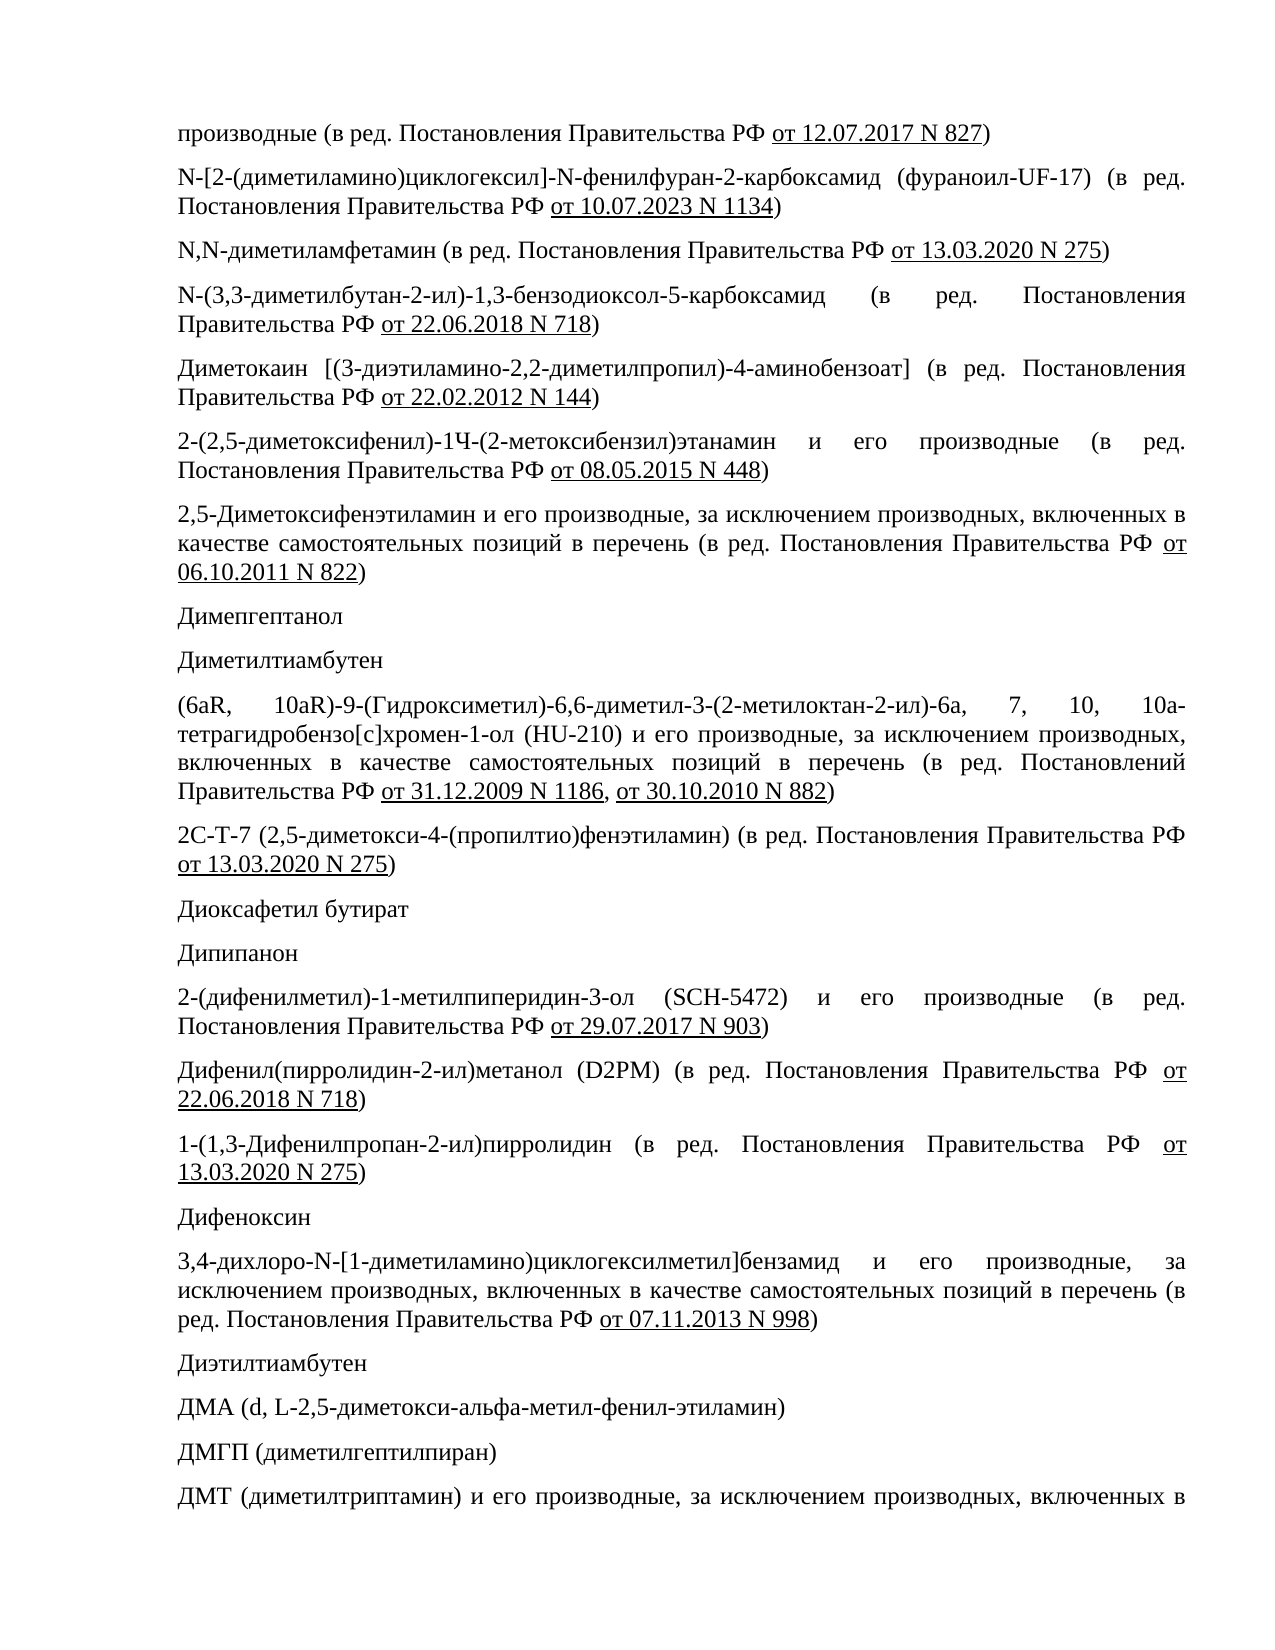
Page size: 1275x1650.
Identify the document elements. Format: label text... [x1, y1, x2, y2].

text N-(3,3-диметилбутан-2-ил)-1,3-бензодиоксол-5-карбоксамид (в ред. Постановления Правительства РФ от 22.06.2018 N 718) [177, 280, 1186, 337]
text N-[2-(диметиламино)циклогексил]-N-фенилфуран-2-карбоксамид (фураноил-UF-17) (в ред. Постановления Правительства РФ от 10.07.2023 N 1134) [177, 162, 1186, 220]
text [177, 118, 1186, 147]
text Диметилтиамбутен [177, 646, 1186, 674]
text 2-(дифенилметил)-1-метилпиперидин-3-ол (SCH-5472) и его производные (в ред. Постановления Правительства РФ от 29.07.2017 N 903) [177, 982, 1186, 1040]
text ДМА (d, L-2,5-диметокси-альфа-метил-фенил-этиламин) [177, 1392, 1186, 1421]
text Диоксафетил бутират [177, 894, 1186, 922]
text Дипипанон [177, 938, 1186, 967]
text Димепгептанол [177, 601, 1186, 630]
text 2С-Т-7 (2,5-диметокси-4-(пропилтио)фенэтиламин) (в ред. Постановления Правительства РФ от 13.03.2020 N 275) [177, 821, 1186, 878]
text ДМГП (диметилгептилпиран) [177, 1437, 1186, 1466]
text Дифенил(пирролидин-2-ил)метанол (D2PM) (в ред. Постановления Правительства РФ от 22.06.2018 N 718) [177, 1056, 1186, 1113]
text Диэтилтиамбутен [177, 1348, 1186, 1377]
text Дифеноксин [177, 1202, 1186, 1231]
text N,N-диметиламфетамин (в ред. Постановления Правительства РФ от 13.03.2020 N 275) [177, 236, 1186, 264]
text 2-(2,5-диметоксифенил)-1Ч-(2-метоксибензил)этанамин и его производные (в ред. Постановления Правительства РФ от 08.05.2015 N 448) [177, 426, 1186, 484]
text 2,5-Диметоксифенэтиламин и его производные, за исключением производных, включенных в качестве самостоятельных позиций в перечень (в ред. Постановления Правительства РФ от 06.10.2011 N 822) [177, 499, 1186, 586]
text 3,4-дихлоро-N-[1-диметиламино)циклогексилметил]бензамид и его производные, за исключением производных, включенных в качестве самостоятельных позиций в перечень (в ред. Постановления Правительства РФ от 07.11.2013 N 998) [177, 1246, 1186, 1332]
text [177, 1481, 1186, 1510]
text (6aR, 10aR)-9-(Гидроксиметил)-6,6-диметил-3-(2-метилоктан-2-ил)-6a, 7, 10, 10a-тетрагидробензо[с]хромен-1-ол (HU-210) и его производные, за исключением производных, включенных в качестве самостоятельных позиций в перечень (в ред. Постановлений Правительства РФ от 31.12.2009 N 1186, от 30.10.2010 N 882) [177, 690, 1186, 805]
text 1-(1,3-Дифенилпропан-2-ил)пирролидин (в ред. Постановления Правительства РФ от 13.03.2020 N 275) [177, 1129, 1186, 1186]
text Диметокаин [(3-диэтиламино-2,2-диметилпропил)-4-аминобензоат] (в ред. Постановления Правительства РФ от 22.02.2012 N 144) [177, 353, 1186, 411]
